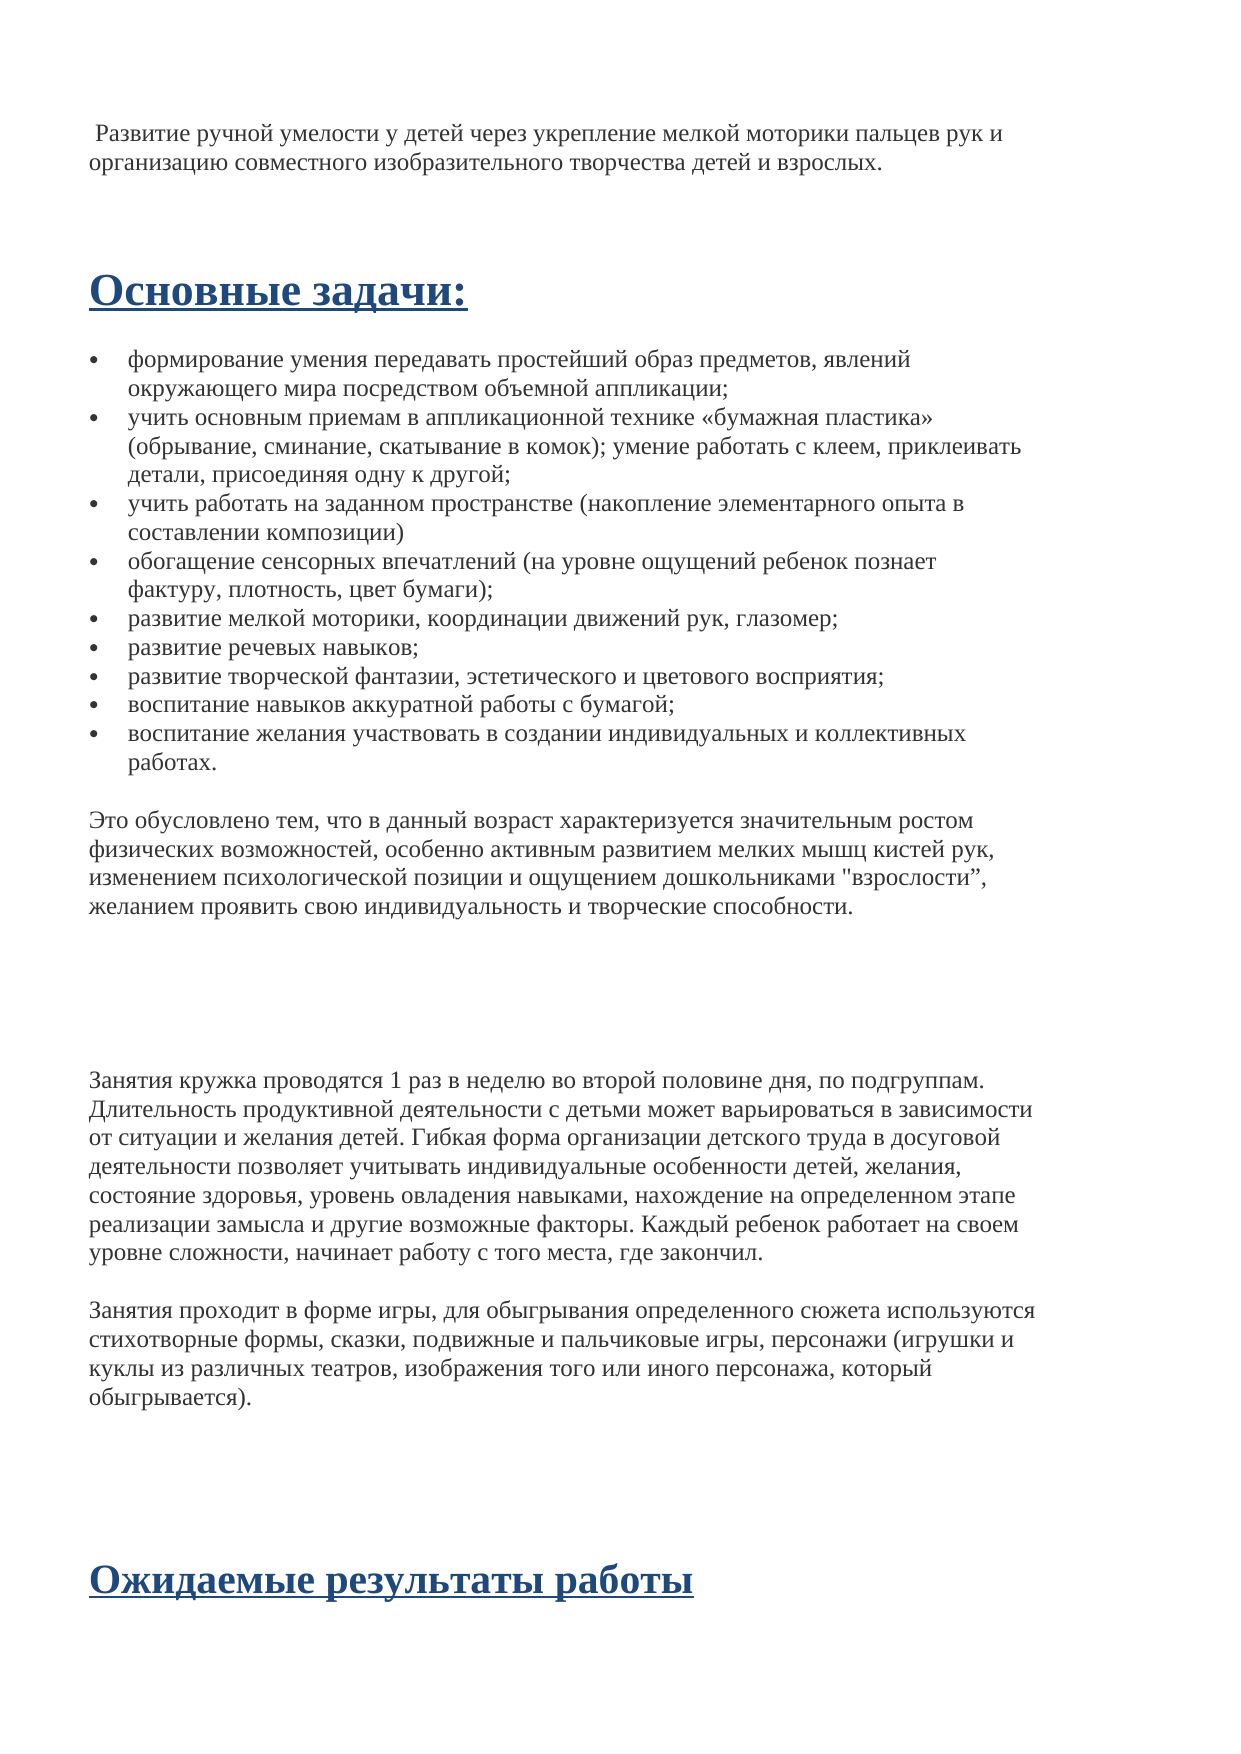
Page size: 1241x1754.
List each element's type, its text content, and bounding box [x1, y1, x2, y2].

list воспитание желания участвовать в создании индивидуальных и коллективных работах. [90, 718, 1024, 776]
text Занятия проходит в форме игры, для обыгрывания определенного сюжета используются стихотворные формы, сказки, подвижные и пальчиковые игры, персонажи (игрушки и куклы из различных театров, изображения того или иного персонажа, который обыгрывается). [88, 1295, 1063, 1410]
list воспитание навыков аккуратной работы с бумагой; [90, 689, 1024, 718]
list развитие творческой фантазии, эстетического и цветового восприятия; [90, 661, 1024, 689]
list развитие мелкой моторики, координации движений рук, глазомер; [90, 603, 1024, 632]
text Развитие ручной умелости у детей через укрепление мелкой моторики пальцев рук и организацию совместного изобразительного творчества детей и взрослых. [88, 118, 1063, 176]
list развитие речевых навыков; [90, 632, 1024, 661]
text Основные задачи: [88, 263, 1063, 315]
list учить работать на заданном пространстве (накопление элементарного опыта в составлении композиции) [90, 488, 1024, 546]
text Занятия кружка проводятся 1 раз в неделю во второй половине дня, по подгруппам. Длительность продуктивной деятельности с детьми может варьироваться в зависимости от ситуации и желания детей. Гибкая форма организации детского труда в досуговой деятельности позволяет учитывать индивидуальные особенности детей, желания, состояние здоровья, уровень овладения навыками, нахождение на определенном этапе реализации замысла и другие возможные факторы. Каждый ребенок работает на своем уровне сложности, начинает работу с того места, где закончил. [88, 1065, 1063, 1266]
text Ожидаемые результаты работы [88, 1555, 1063, 1603]
list обогащение сенсорных впечатлений (на уровне ощущений ребенок познает фактуру, плотность, цвет бумаги); [90, 546, 1024, 603]
list учить основным приемам в аппликационной технике «бумажная пластика» (обрывание, сминание, скатывание в комок); умение работать с клеем, приклеивать детали, присоединяя одну к другой; [90, 402, 1024, 488]
list формирование умения передавать простейший образ предметов, явлений окружающего мира посредством объемной аппликации; [90, 344, 1024, 402]
text Это обусловлено тем, что в данный возраст характеризуется значительным ростом физических возможностей, особенно активным развитием мелких мышц кистей рук, изменением психологической позиции и ощущением дошкольниками "взрослости”, желанием проявить свою индивидуальность и творческие способности. [88, 805, 1063, 920]
